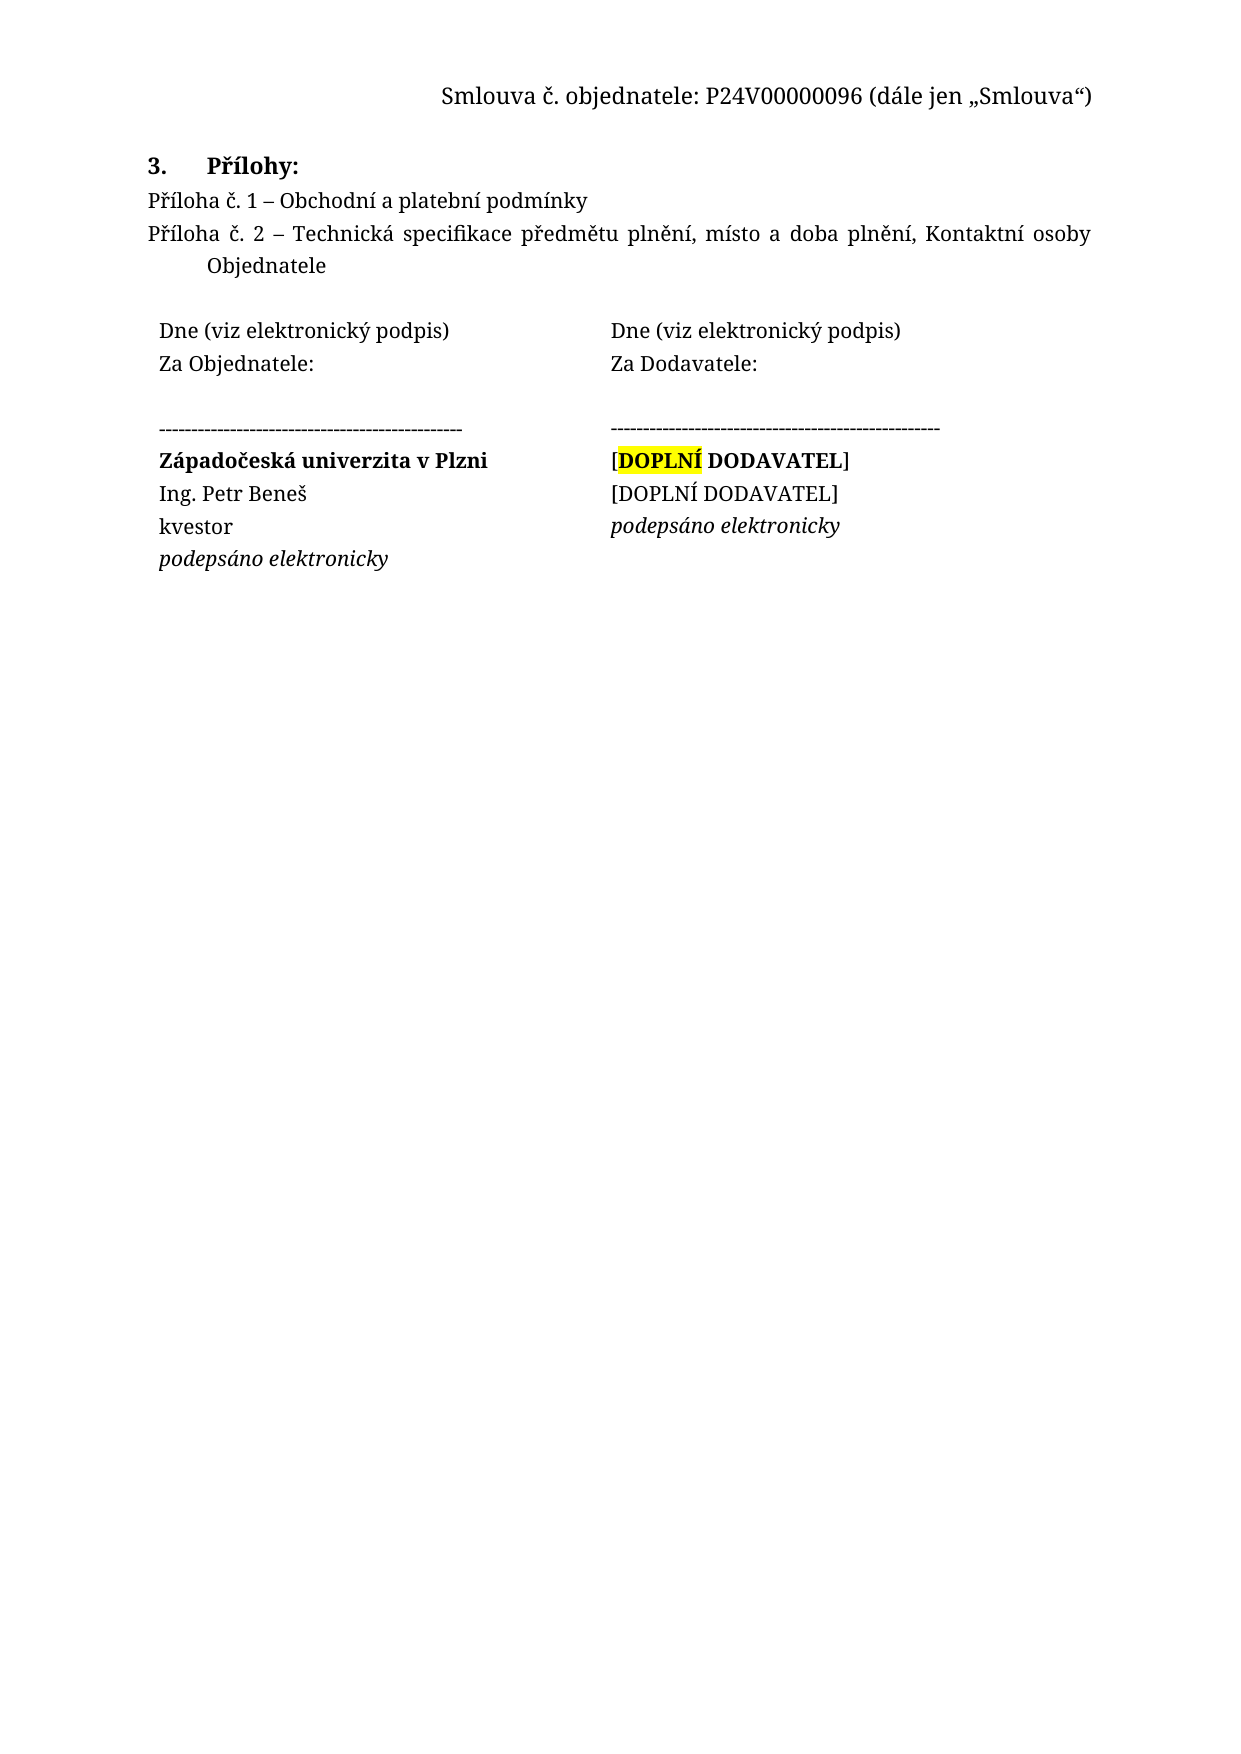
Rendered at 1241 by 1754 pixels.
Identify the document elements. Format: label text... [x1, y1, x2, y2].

list Přílohy: [148, 150, 1093, 181]
text Příloha č. 1 – Obchodní a platební podmínky [148, 186, 1093, 214]
table_header Dne (viz elektronický podpis) Za Dodavatele: --------------------------------------------------- [DOPLNÍ DODAVATEL] [DOPLNÍ DODAVATEL] podepsáno elektronicky [599, 316, 1051, 577]
text Příloha č. 2 – Technická specifikace předmětu plnění, místo a doba plnění, Kontaktní osoby Objednatele [148, 219, 1093, 280]
table_header Dne (viz elektronický podpis) Za Objednatele: ----------------------------------------------- Západočeská univerzita v Plzni Ing. Petr Beneš kvestor podepsáno elektronicky [148, 316, 599, 577]
